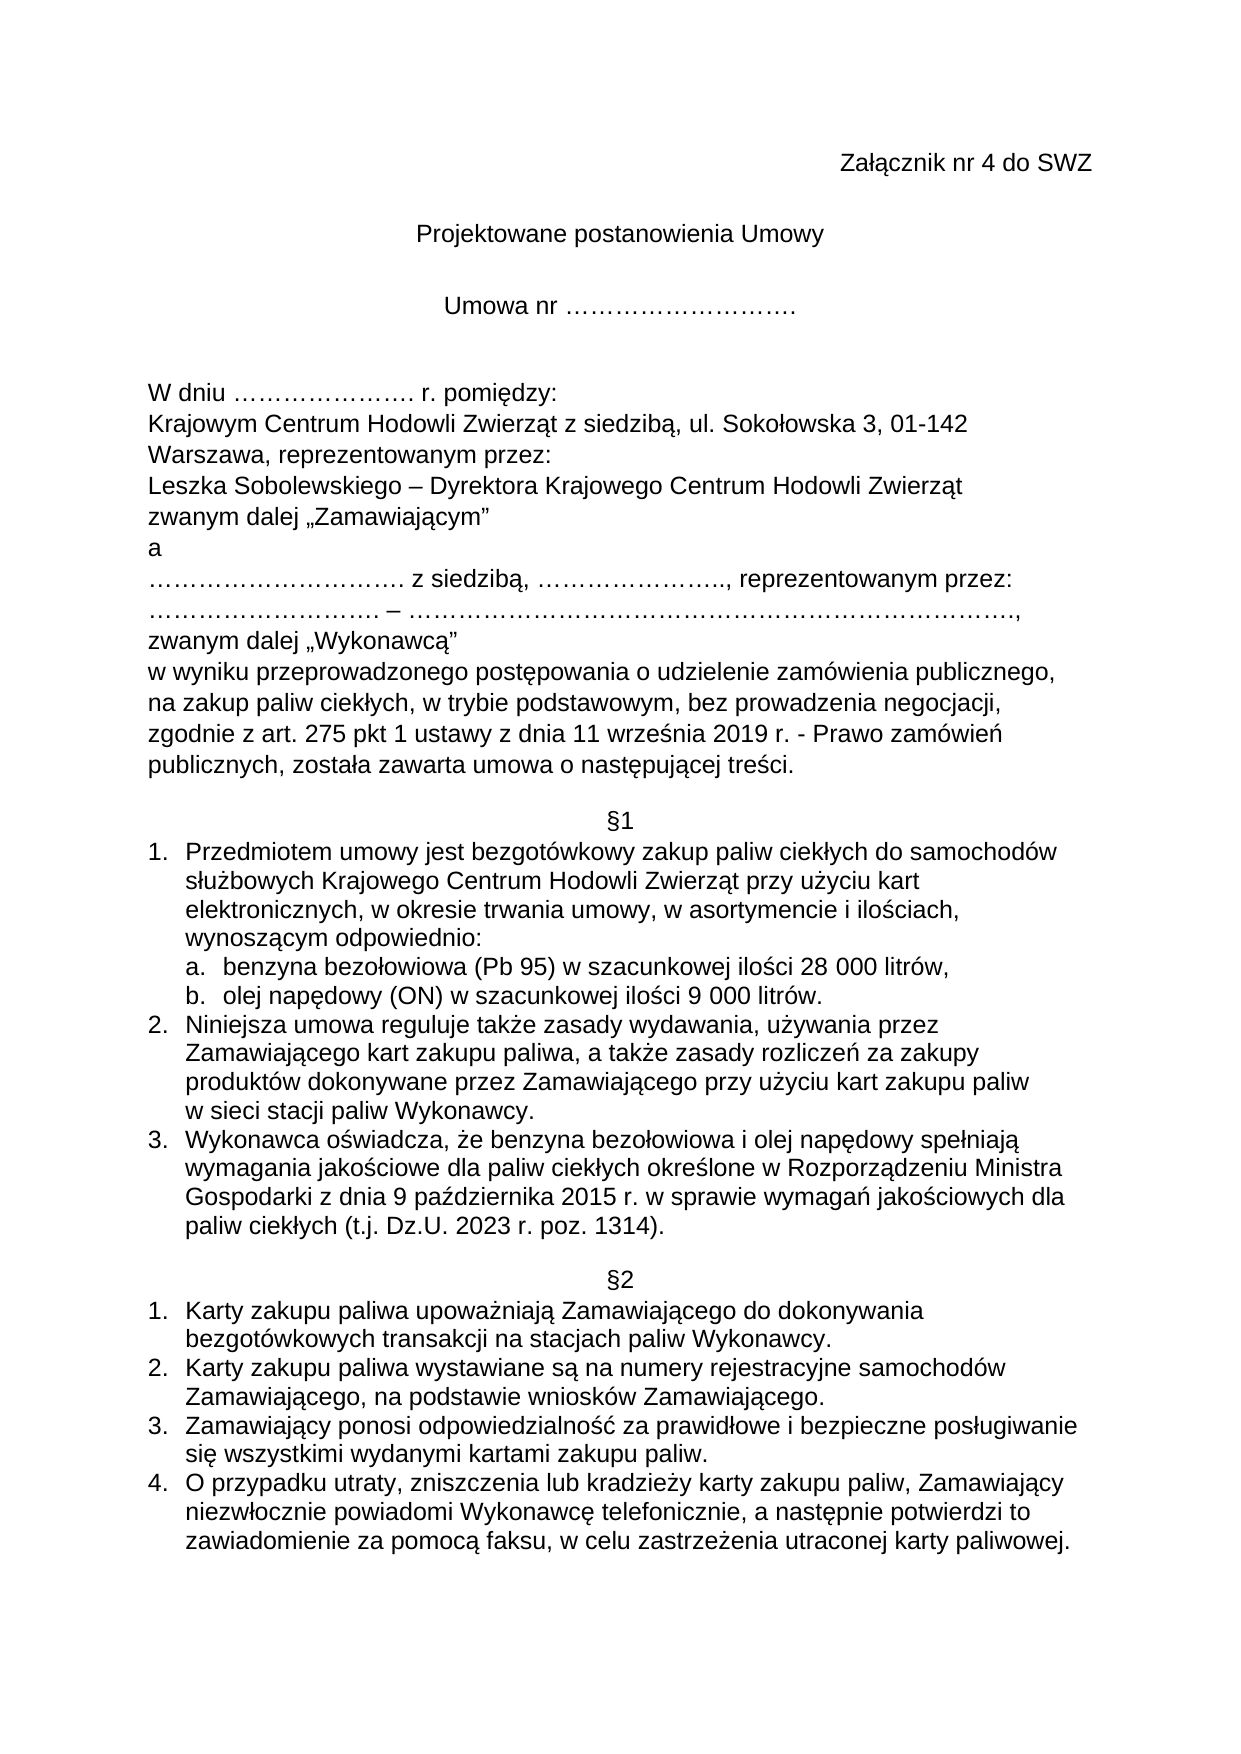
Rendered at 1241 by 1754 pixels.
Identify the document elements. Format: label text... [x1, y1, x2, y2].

text zwanym dalej „Wykonawcą” [148, 626, 1093, 655]
list O przypadku utraty, zniszczenia lub kradzieży karty zakupu paliw, Zamawiający niezwłocznie powiadomi Wykonawcę telefonicznie, a następnie potwierdzi to zawiadomienie za pomocą faksu, w celu zastrzeżenia utraconej karty paliwowej. [148, 1468, 1093, 1554]
text Umowa nr ………………………. [148, 291, 1093, 320]
text Leszka Sobolewskiego – Dyrektora Krajowego Centrum Hodowli Zwierząt [148, 471, 1093, 499]
list Wykonawca oświadcza, że benzyna bezołowiowa i olej napędowy spełniają wymagania jakościowe dla paliw ciekłych określone w Rozporządzeniu Ministra Gospodarki z dnia 9 października 2015 r. w sprawie wymagań jakościowych dla paliw ciekłych (t.j. Dz.U. 2023 r. poz. 1314). [148, 1125, 1093, 1240]
text Projektowane postanowienia Umowy [148, 219, 1093, 248]
list Przedmiotem umowy jest bezgotówkowy zakup paliw ciekłych do samochodów służbowych Krajowego Centrum Hodowli Zwierząt przy użyciu kart elektronicznych, w okresie trwania umowy, w asortymencie i ilościach, wynoszącym odpowiednio: [148, 837, 1093, 952]
text W dniu …………………. r. pomiędzy: [148, 378, 1093, 406]
text §2 [148, 1265, 1093, 1293]
list Karty zakupu paliwa upoważniają Zamawiającego do dokonywania bezgotówkowych transakcji na stacjach paliw Wykonawcy. [148, 1296, 1093, 1353]
text zwanym dalej „Zamawiającym” [148, 502, 1093, 531]
list Niniejsza umowa reguluje także zasady wydawania, używania przez Zamawiającego kart zakupu paliwa, a także zasady rozliczeń za zakupy produktów dokonywane przez Zamawiającego przy użyciu kart zakupu paliw w sieci stacji paliw Wykonawcy. [148, 1010, 1093, 1125]
text w wyniku przeprowadzonego postępowania o udzielenie zamówienia publicznego, na zakup paliw ciekłych, w trybie podstawowym, bez prowadzenia negocjacji, zgodnie z art. 275 pkt 1 ustawy z dnia 11 września 2019 r. - Prawo zamówień publicznych, została zawarta umowa o następującej treści. [148, 657, 1093, 779]
text Krajowym Centrum Hodowli Zwierząt z siedzibą, ul. Sokołowska 3, 01-142 Warszawa, reprezentowanym przez: [148, 409, 1093, 468]
list benzyna bezołowiowa (Pb 95) w szacunkowej ilości 28 000 litrów, [185, 952, 1093, 981]
text …………………………. z siedzibą, ………………….., reprezentowanym przez: [148, 564, 1093, 593]
text a [148, 533, 1093, 562]
list olej napędowy (ON) w szacunkowej ilości 9 000 litrów. [185, 981, 1093, 1010]
text ………………………. – ………………………………………………………………., [148, 595, 1093, 624]
text Załącznik nr 4 do SWZ [148, 148, 1093, 176]
list Karty zakupu paliwa wystawiane są na numery rejestracyjne samochodów Zamawiającego, na podstawie wniosków Zamawiającego. [148, 1353, 1093, 1411]
text §1 [148, 806, 1093, 835]
list Zamawiający ponosi odpowiedzialność za prawidłowe i bezpieczne posługiwanie się wszystkimi wydanymi kartami zakupu paliw. [148, 1411, 1093, 1468]
